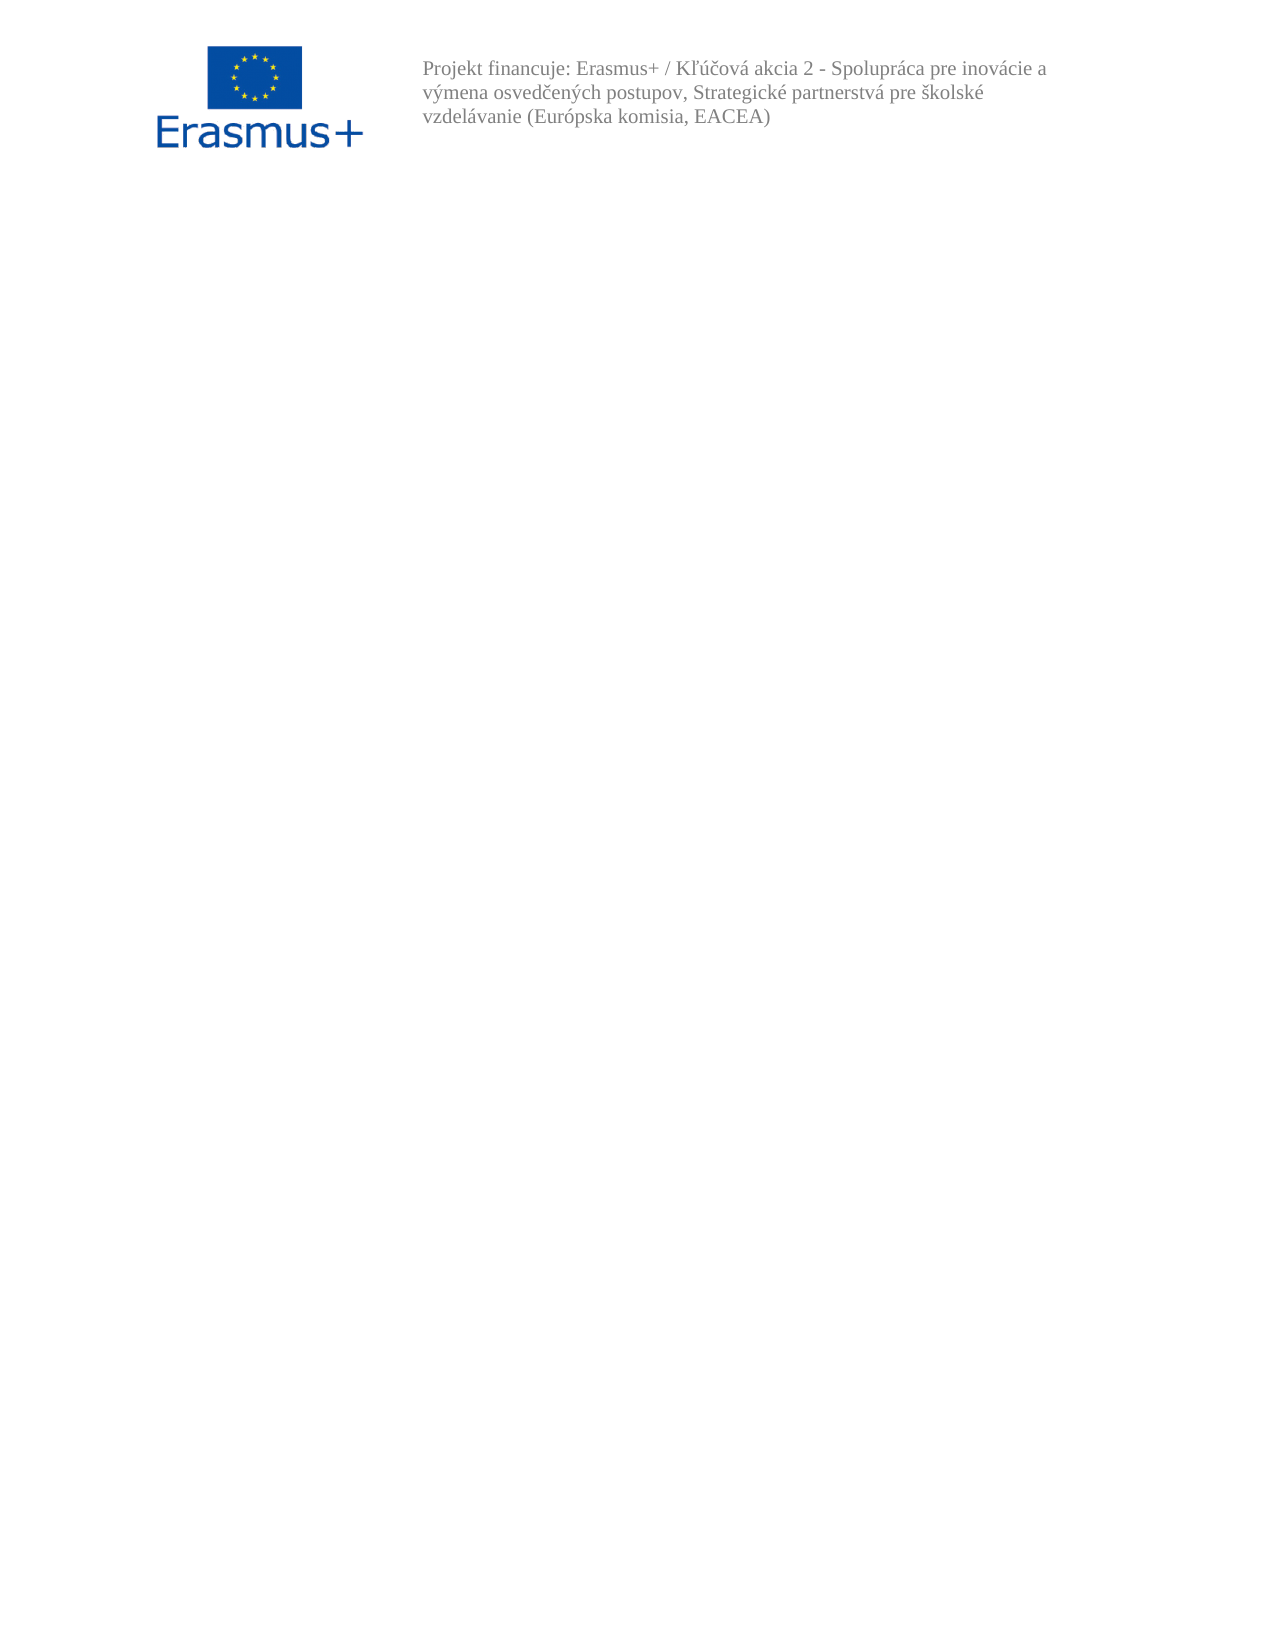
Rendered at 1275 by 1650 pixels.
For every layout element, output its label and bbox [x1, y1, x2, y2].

picture [150, 28, 366, 150]
